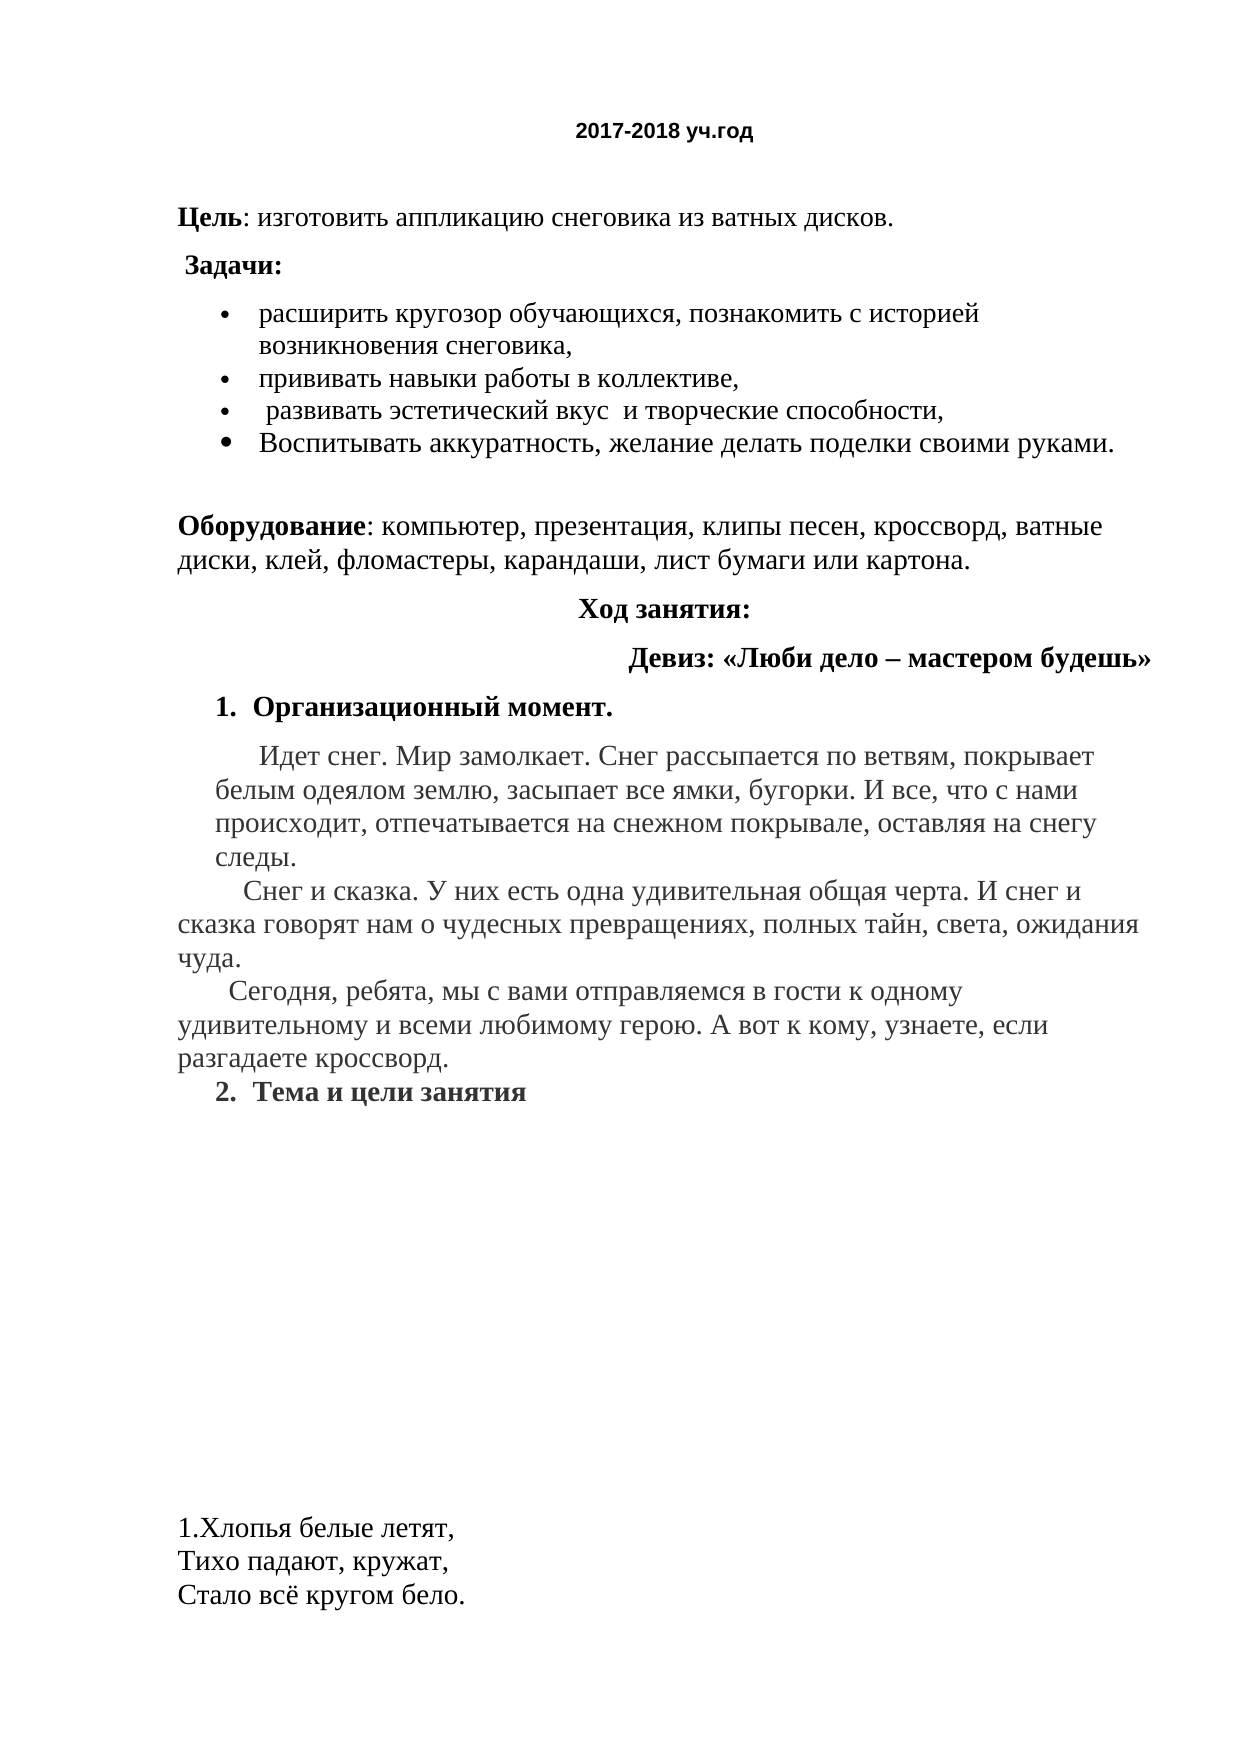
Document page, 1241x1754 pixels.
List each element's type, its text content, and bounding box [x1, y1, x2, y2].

text Оборудование: компьютер, презентация, клипы песен, кроссворд, ватные диски, клей, фломастеры, карандаши, лист бумаги или картона. [177, 508, 1152, 575]
text Сегодня, ребята, мы с вами отправляемся в гости к одному удивительному и всеми любимому герою. А вот к кому, узнаете, если разгадаете кроссворд. [177, 973, 1152, 1074]
text Снег и сказка. У них есть одна удивительная общая черта. И снег и сказка говорят нам о чудесных превращениях, полных тайн, света, ожидания чуда. [177, 873, 1152, 973]
list Организационный момент. [215, 689, 1152, 723]
list Воспитывать аккуратность, желание делать поделки своими руками. [221, 425, 1152, 459]
list развивать эстетический вкус и творческие способности, [221, 393, 1152, 425]
text Девиз: «Люби дело – мастером будешь» [177, 640, 1152, 674]
text Идет снег. Мир замолкает. Снег рассыпается по ветвям, покрывает белым одеялом землю, засыпает все ямки, бугорки. И все, что с нами происходит, отпечатывается на снежном покрывале, оставляя на снегу следы. [215, 738, 1152, 873]
list расширить кругозор обучающихся, познакомить с историей возникновения снеговика, [221, 296, 1152, 361]
list Тема и цели занятия [215, 1074, 1152, 1107]
text Задачи: [177, 248, 1152, 280]
text Ход занятия: [177, 591, 1152, 624]
text Стало всё кругом бело. [177, 1577, 1152, 1611]
text 1.Хлопья белые летят, [177, 1510, 1152, 1543]
list прививать навыки работы в коллективе, [221, 361, 1152, 393]
text Цель: изготовить аппликацию снеговика из ватных дисков. [177, 200, 1152, 232]
text Тихо падают, кружат, [177, 1543, 1152, 1577]
text 2017-2018 уч.год [177, 118, 1152, 143]
